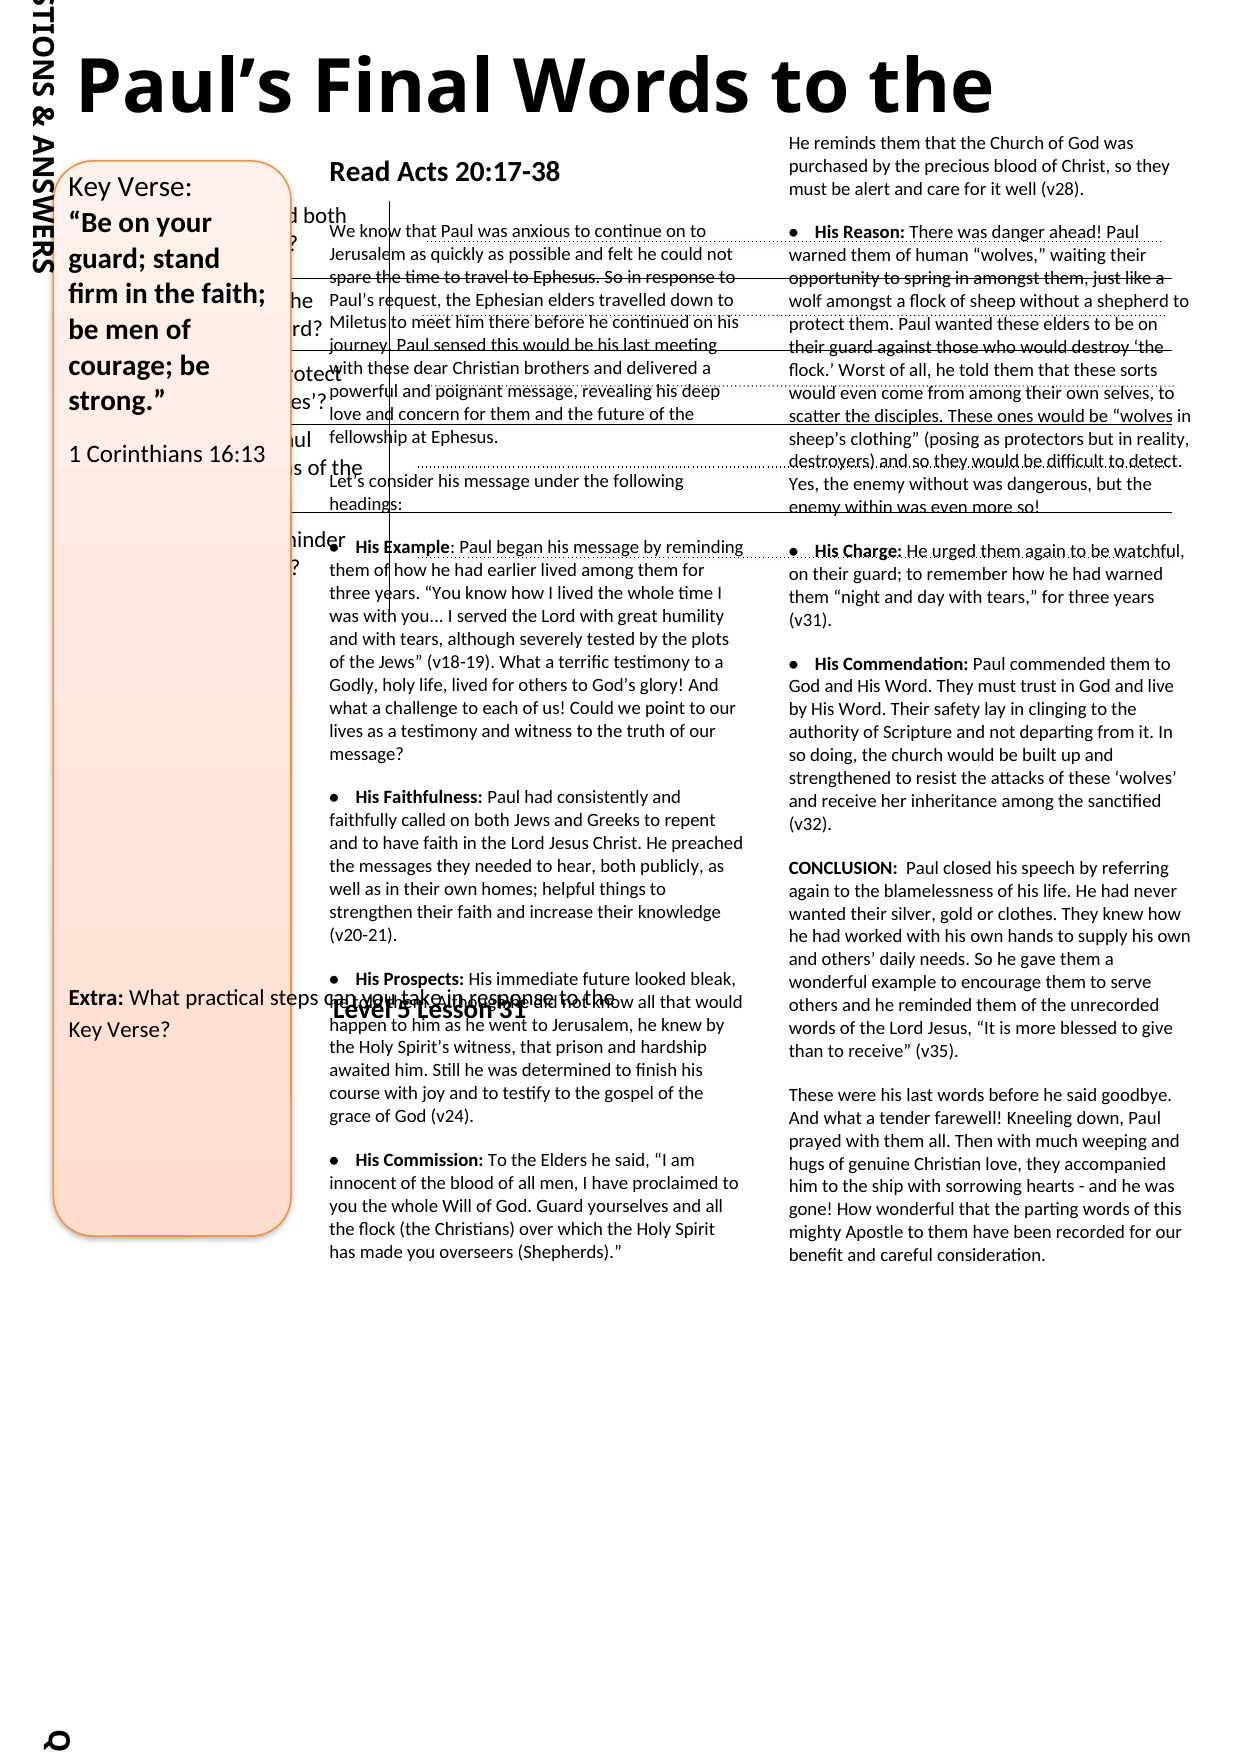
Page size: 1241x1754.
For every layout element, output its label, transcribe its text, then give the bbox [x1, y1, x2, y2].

table_cell 4. Why do you think Paul reminded the Christians of the Lord’s words? [296, 425, 389, 512]
table_cell [390, 351, 1172, 424]
table_header [390, 201, 1172, 278]
table_cell 3. How were they to protect themselves from ‘wolves’? [296, 351, 389, 424]
table_cell [390, 279, 1172, 349]
table_header 1. What had Paul called both Greeks and Jews to do? [295, 201, 389, 278]
table_cell [390, 513, 1172, 613]
table_cell 5. What wonderful reminder did Paul conclude with? [296, 513, 389, 613]
table_cell [390, 425, 1172, 512]
table_cell 2. Why did Paul warn the Christians to be on guard? . [296, 279, 389, 349]
